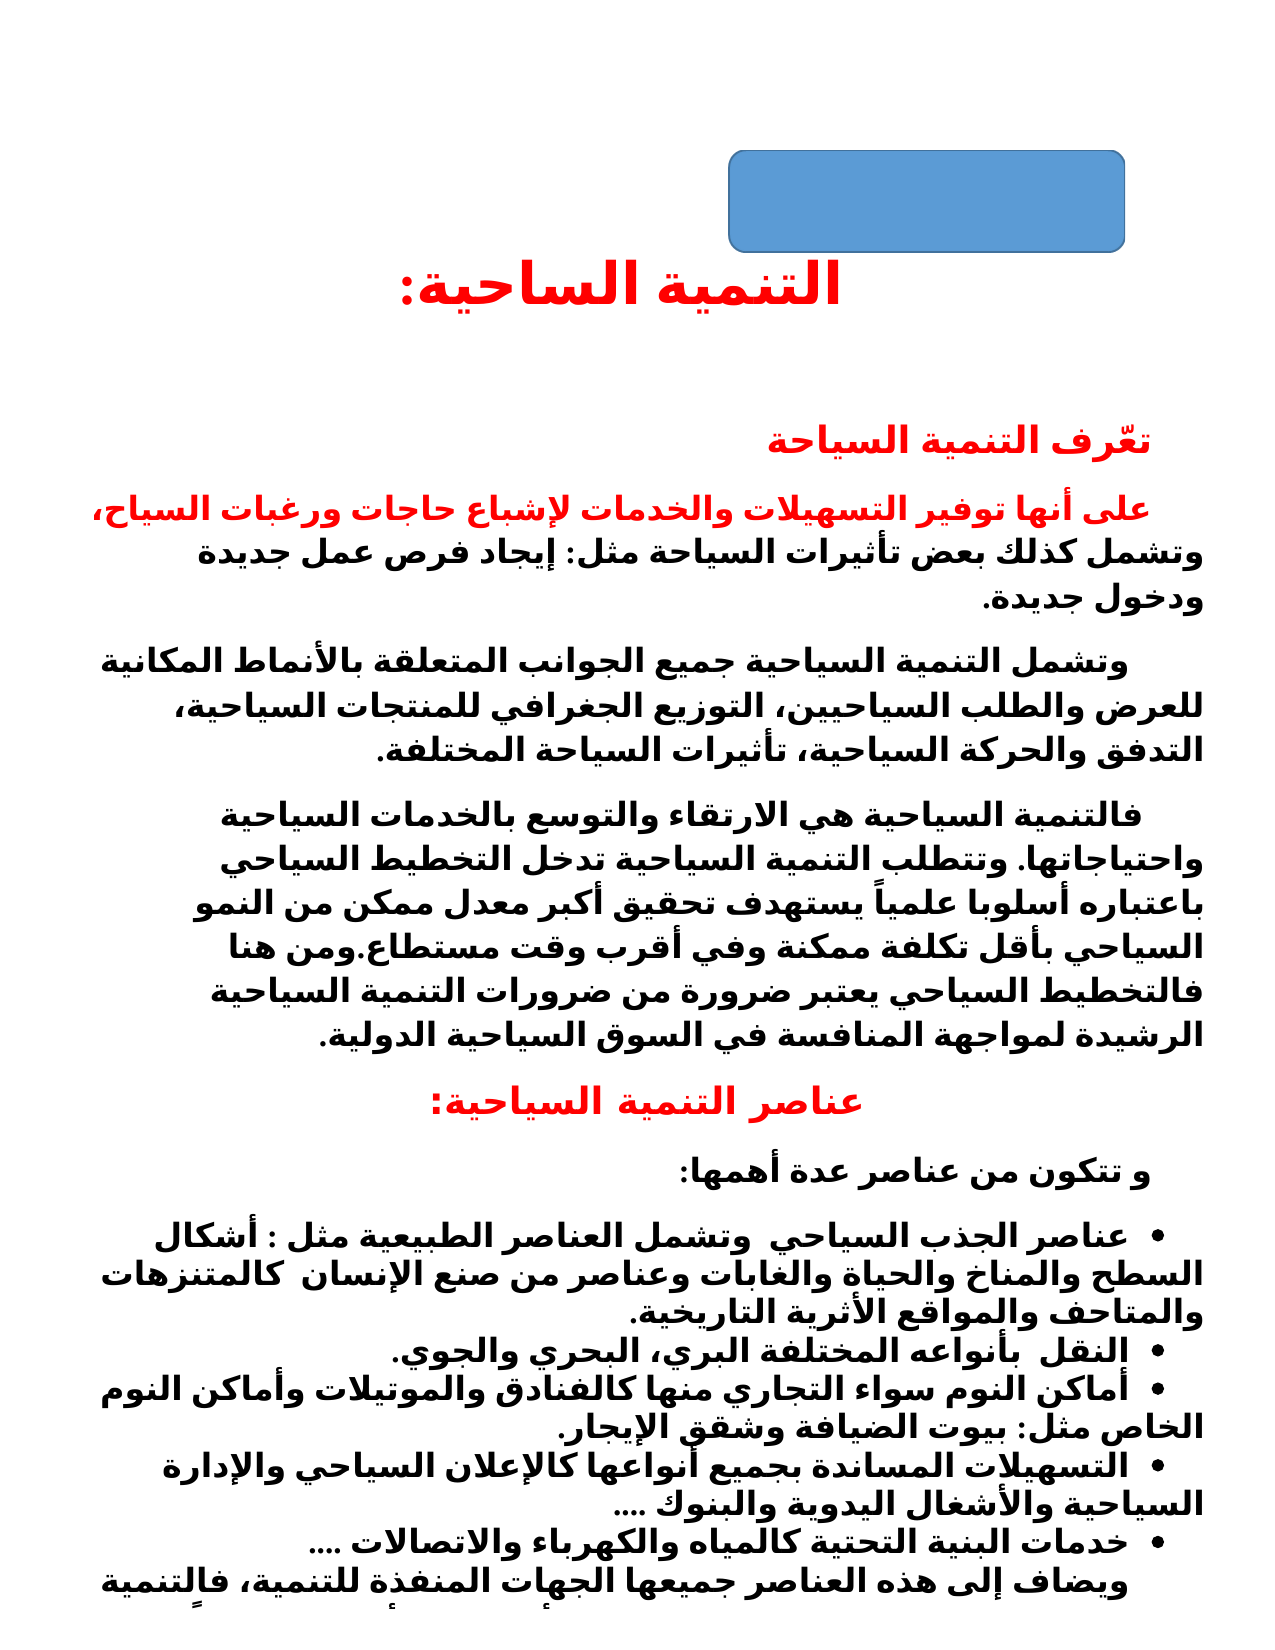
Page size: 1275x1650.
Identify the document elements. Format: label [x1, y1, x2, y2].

picture [728, 150, 1125, 253]
